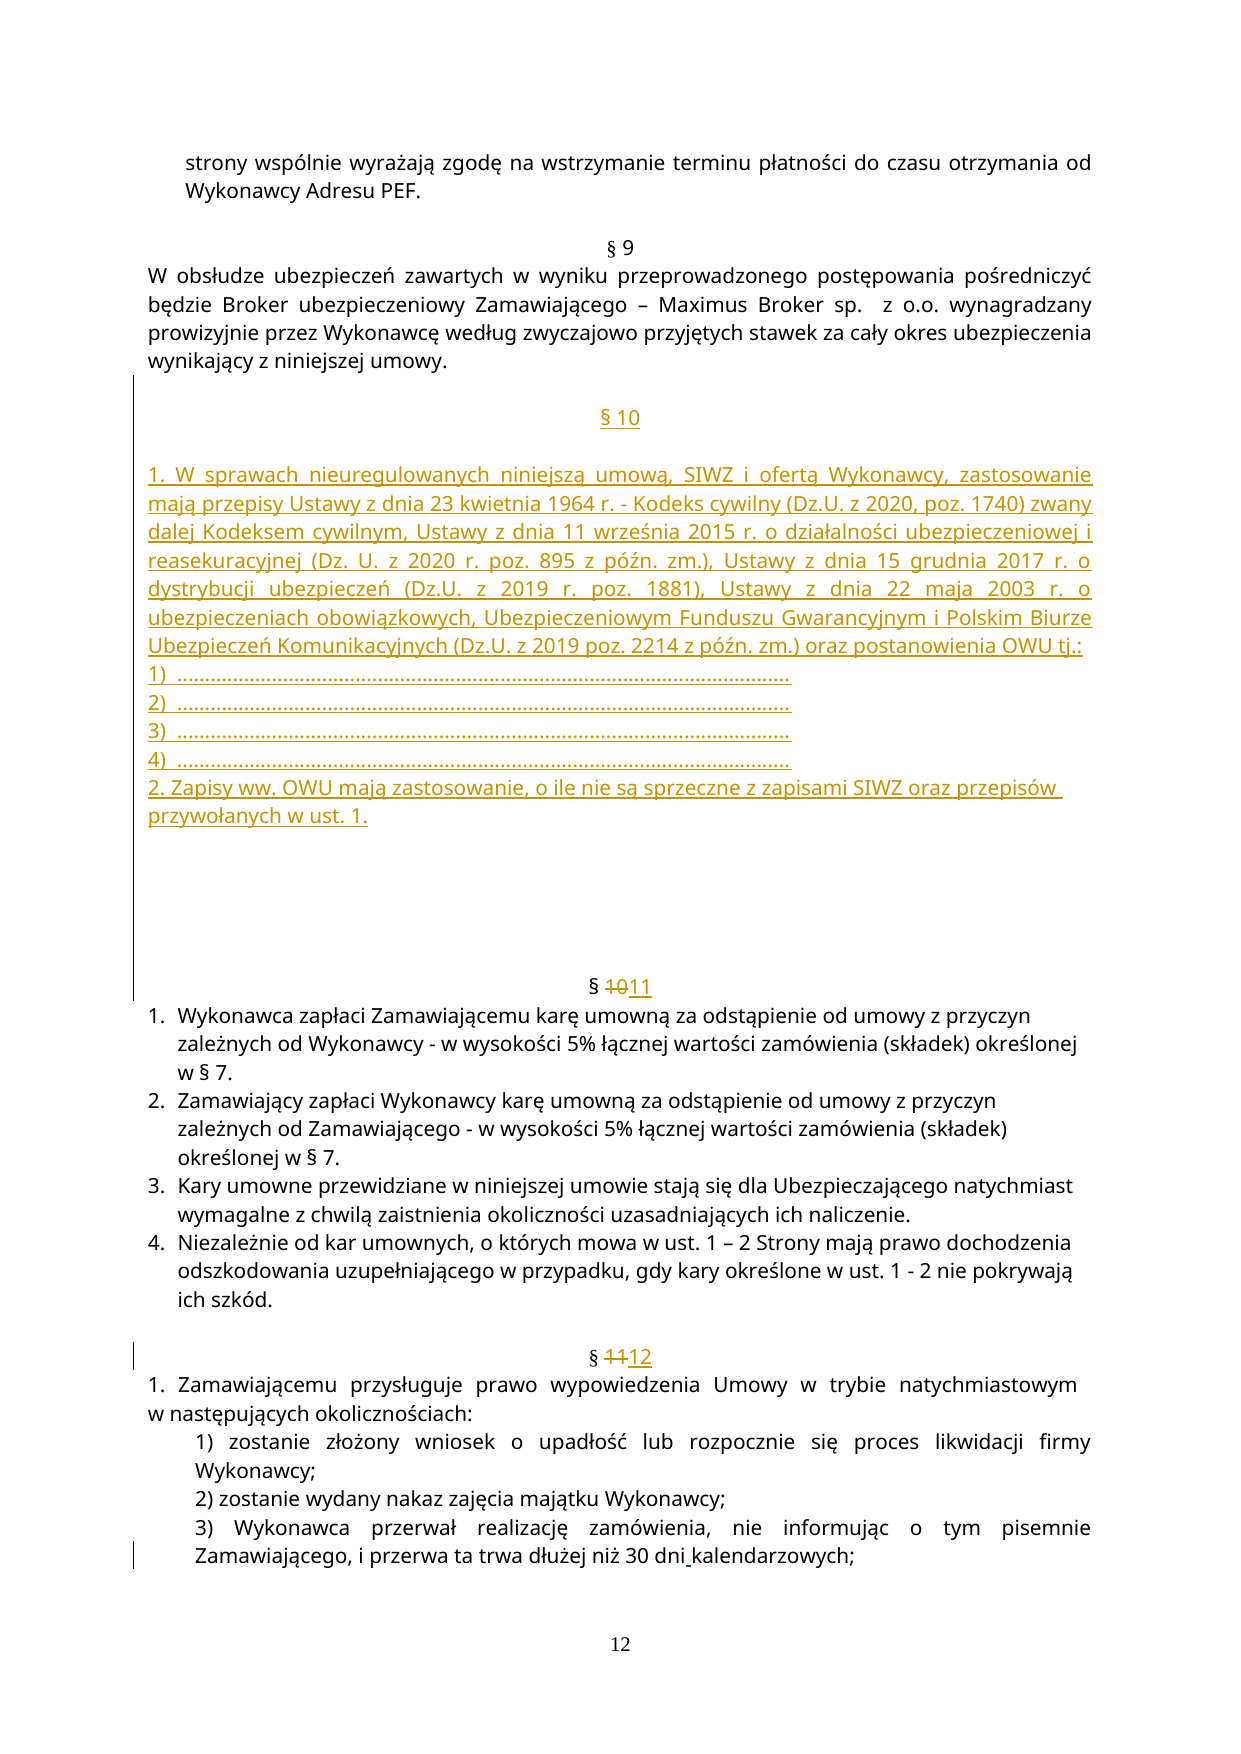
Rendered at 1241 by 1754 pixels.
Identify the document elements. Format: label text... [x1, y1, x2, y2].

text 3) Wykonawca przerwał realizację zamówienia, nie informując o tym pisemnie Zamawiającego, i przerwa ta trwa dłużej niż 30 dnikalendarzowych; [195, 1513, 1092, 1569]
text 2) zostanie wydany nakaz zajęcia majątku Wykonawcy; [195, 1484, 1092, 1513]
text 9 [148, 233, 1093, 261]
text 1. Zamawiającemu przysługuje prawo wypowiedzenia Umowy w trybie natychmiastowym w następujących okolicznościach: [148, 1370, 1092, 1427]
text § [148, 972, 1093, 1001]
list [148, 148, 1093, 204]
text 1) zostanie złożony wniosek o upadłość lub rozpocznie się proces likwidacji firmy Wykonawcy; [195, 1427, 1092, 1484]
text W obsłudze ubezpieczeń zawartych w wyniku przeprowadzonego postępowania pośredniczyć będzie Broker ubezpieczeniowy Zamawiającego – Maximus Broker sp. z o.o. wynagradzany prowizyjnie przez Wykonawcę według zwyczajowo przyjętych stawek za cały okres ubezpieczenia wynikający z niniejszej umowy. [148, 261, 1093, 375]
list Zamawiający zapłaci Wykonawcy karę umowną za odstąpienie od umowy z przyczyn zależnych od Zamawiającego - w wysokości 5% łącznej wartości zamówienia (składek) określonej w § 7. [148, 1086, 1093, 1171]
list Niezależnie od kar umownych, o których mowa w ust. 1 – 2 Strony mają prawo dochodzenia odszkodowania uzupełniającego w przypadku, gdy kary określone w ust. 1 - 2 nie pokrywają ich szkód. [148, 1228, 1093, 1313]
list Wykonawca zapłaci Zamawiającemu karę umowną za odstąpienie od umowy z przyczyn zależnych od Wykonawcy - w wysokości 5% łącznej wartości zamówienia (składek) określonej w § 7. [148, 1001, 1093, 1086]
list Kary umowne przewidziane w niniejszej umowie stają się dla Ubezpieczającego natychmiast wymagalne z chwilą zaistnienia okoliczności uzasadniających ich naliczenie. [148, 1171, 1093, 1228]
